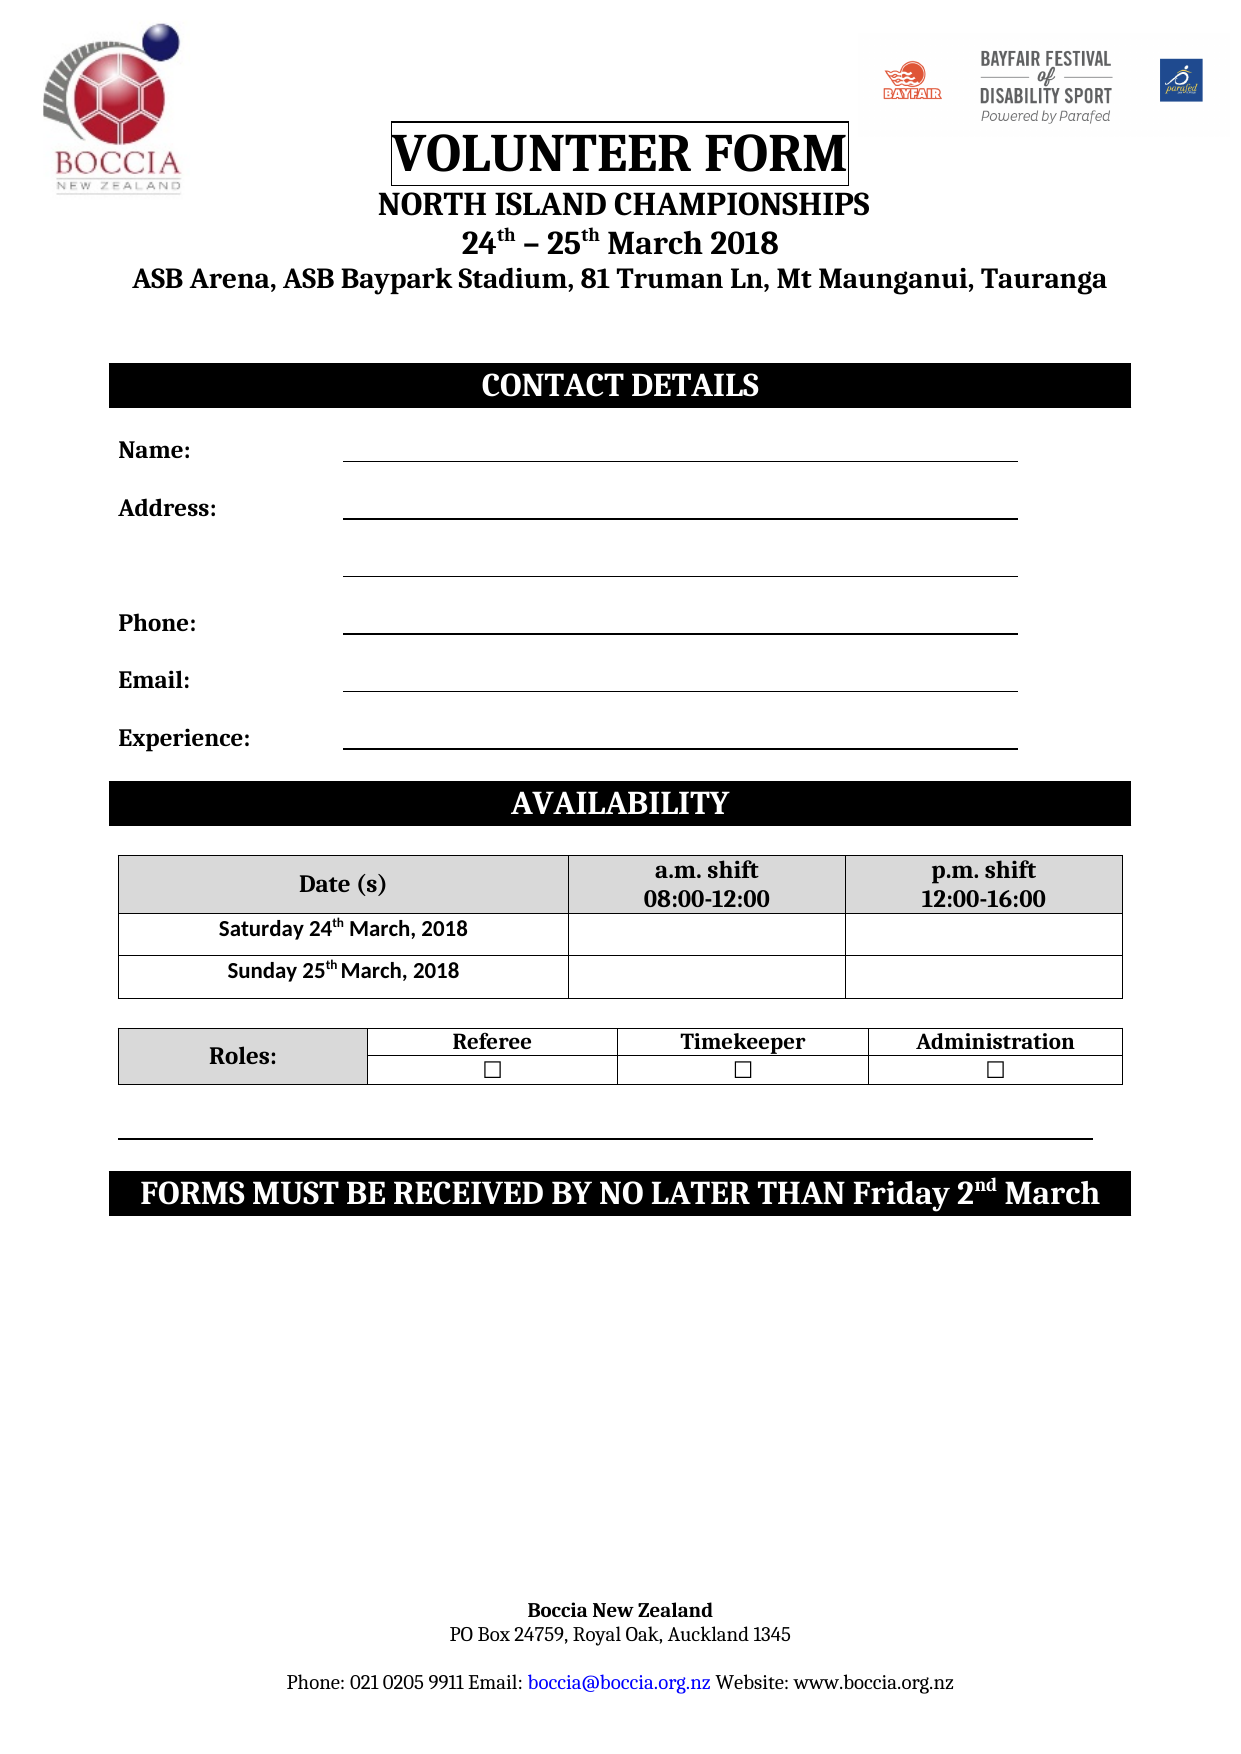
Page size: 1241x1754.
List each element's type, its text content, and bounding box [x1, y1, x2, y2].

table_cell Saturday 24th March, 2018 [119, 914, 568, 955]
text CONTACT DETAILS [110, 364, 1130, 407]
table_header p.m. shift 12:00-16:00 [846, 856, 1122, 913]
table_header Date (s) [119, 856, 568, 913]
table_cell [569, 956, 845, 998]
text Email: [118, 666, 1122, 695]
picture [40, 0, 190, 221]
table_header a.m. shift 08:00-12:00 [569, 856, 845, 913]
text Experience: [118, 724, 1122, 753]
text Name: [118, 436, 1122, 465]
table_header Referee [368, 1029, 617, 1055]
text AVAILABILITY [110, 783, 1130, 825]
table_header Roles: [119, 1029, 367, 1084]
table_cell Sunday 25th March, 2018 [119, 956, 568, 998]
table_header Timekeeper [618, 1029, 868, 1055]
text Phone: [118, 609, 1122, 638]
text Address: [118, 494, 1122, 523]
picture [858, 33, 1230, 137]
table_header Administration [869, 1029, 1122, 1055]
table_cell [569, 914, 845, 955]
table_cell [846, 956, 1122, 998]
text FORMS MUST BE RECEIVED BY NO LATER THAN Friday 2nd March [110, 1172, 1130, 1215]
table_cell [846, 914, 1122, 955]
